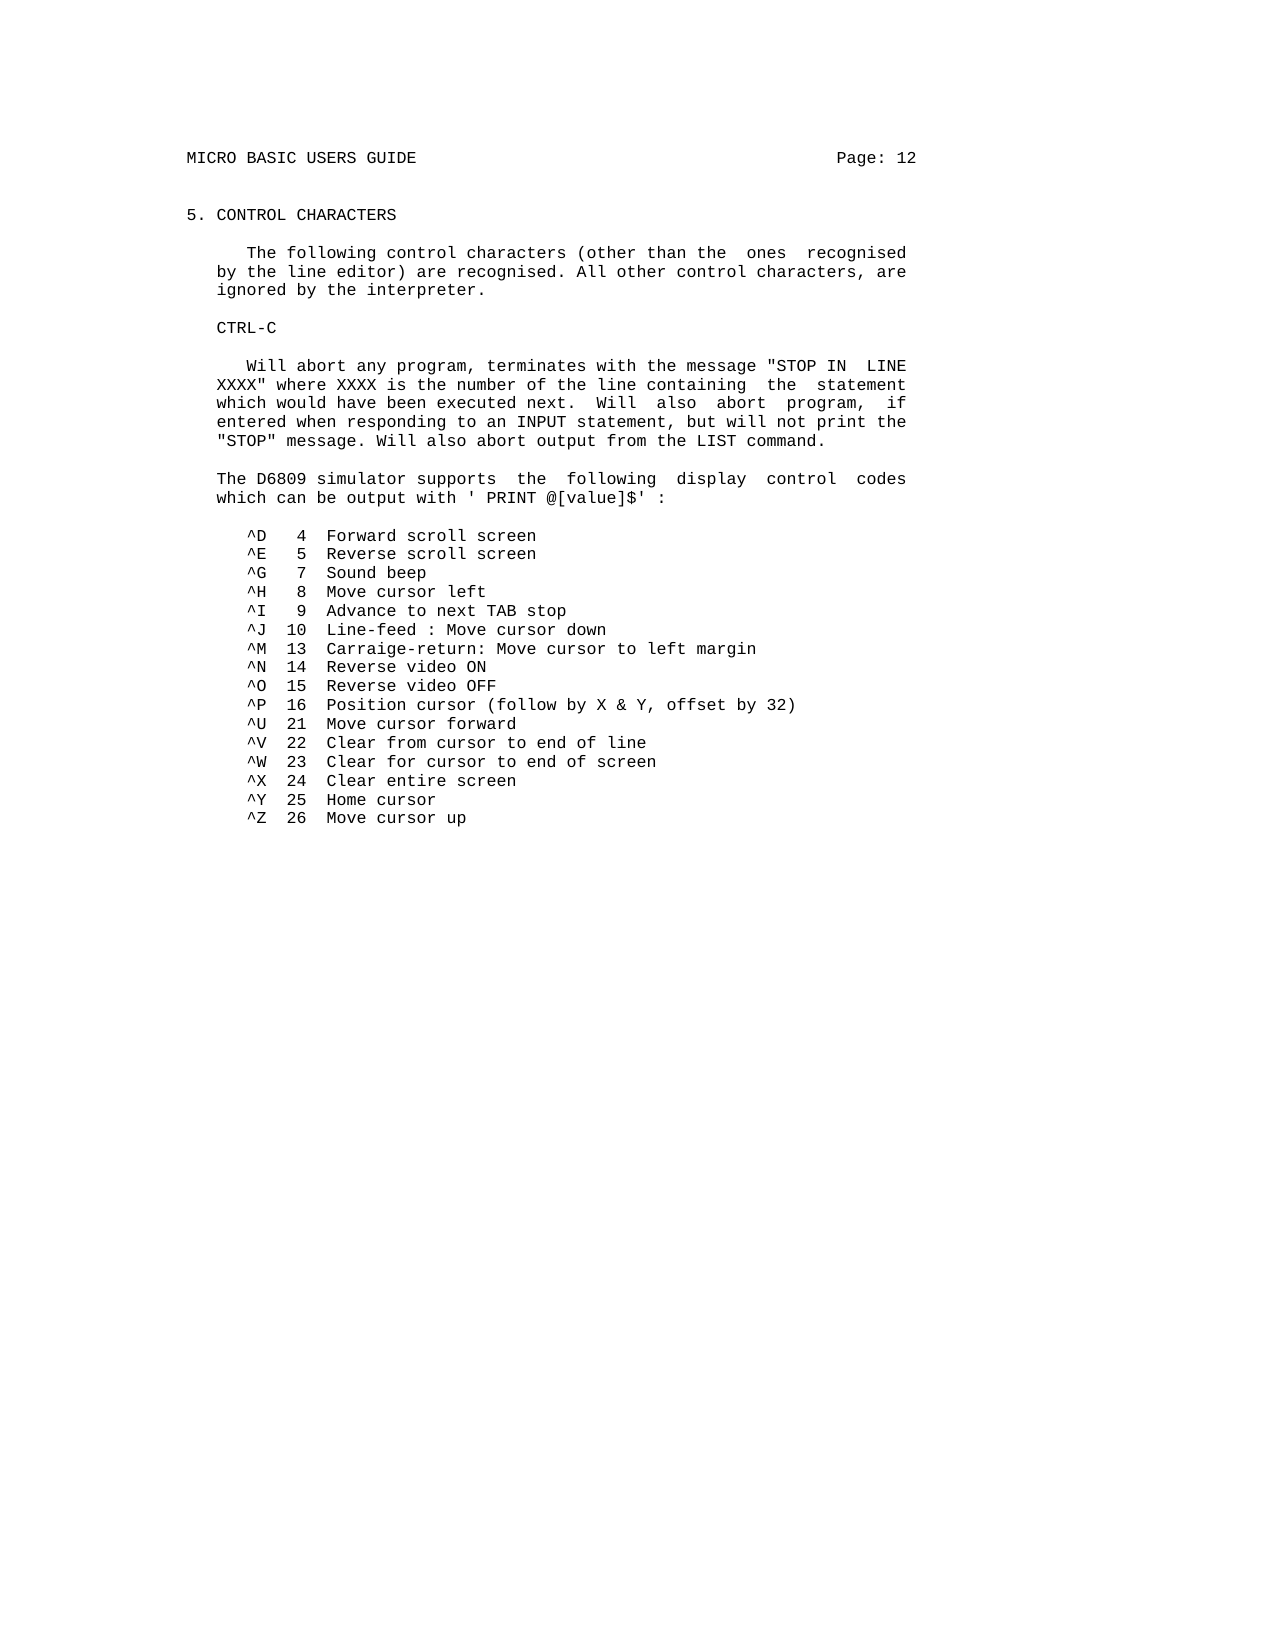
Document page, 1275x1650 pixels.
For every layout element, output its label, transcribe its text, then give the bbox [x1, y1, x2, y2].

text ^V 22 Clear from cursor to end of line [156, 734, 1118, 753]
text which can be output with ' PRINT @[value]$' : [156, 489, 1118, 508]
text ^M 13 Carraige-return: Move cursor to left margin [156, 640, 1118, 659]
text XXXX" where XXXX is the number of the line containing the statement [156, 376, 1118, 395]
text ^U 21 Move cursor forward [156, 716, 1118, 734]
text ^G 7 Sound beep [156, 565, 1118, 584]
text The following control characters (other than the ones recognised [156, 244, 1118, 263]
text ^E 5 Reverse scroll screen [156, 546, 1118, 565]
text "STOP" message. Will also abort output from the LIST command. [156, 433, 1118, 452]
text ^H 8 Move cursor left [156, 584, 1118, 602]
text ^W 23 Clear for cursor to end of screen [156, 753, 1118, 772]
text ignored by the interpreter. [156, 282, 1118, 301]
text ^Y 25 Home cursor [156, 791, 1118, 810]
text ^J 10 Line-feed : Move cursor down [156, 621, 1118, 640]
text ^N 14 Reverse video ON [156, 659, 1118, 678]
text ^I 9 Advance to next TAB stop [156, 602, 1118, 621]
text The D6809 simulator supports the following display control codes [156, 471, 1118, 489]
text ^D 4 Forward scroll screen [156, 527, 1118, 546]
text CTRL-C [156, 320, 1118, 338]
text ^Z 26 Move cursor up [156, 810, 1118, 829]
text entered when responding to an INPUT statement, but will not print the [156, 414, 1118, 433]
text MICRO BASIC USERS GUIDE Page: 12 [156, 150, 1118, 169]
text Will abort any program, terminates with the message "STOP IN LINE [156, 357, 1118, 376]
text ^O 15 Reverse video OFF [156, 678, 1118, 697]
text by the line editor) are recognised. All other control characters, are [156, 263, 1118, 282]
text which would have been executed next. Will also abort program, if [156, 395, 1118, 414]
text 5. CONTROL CHARACTERS [156, 207, 1118, 225]
text ^P 16 Position cursor (follow by X & Y, offset by 32) [156, 697, 1118, 716]
text ^X 24 Clear entire screen [156, 772, 1118, 791]
